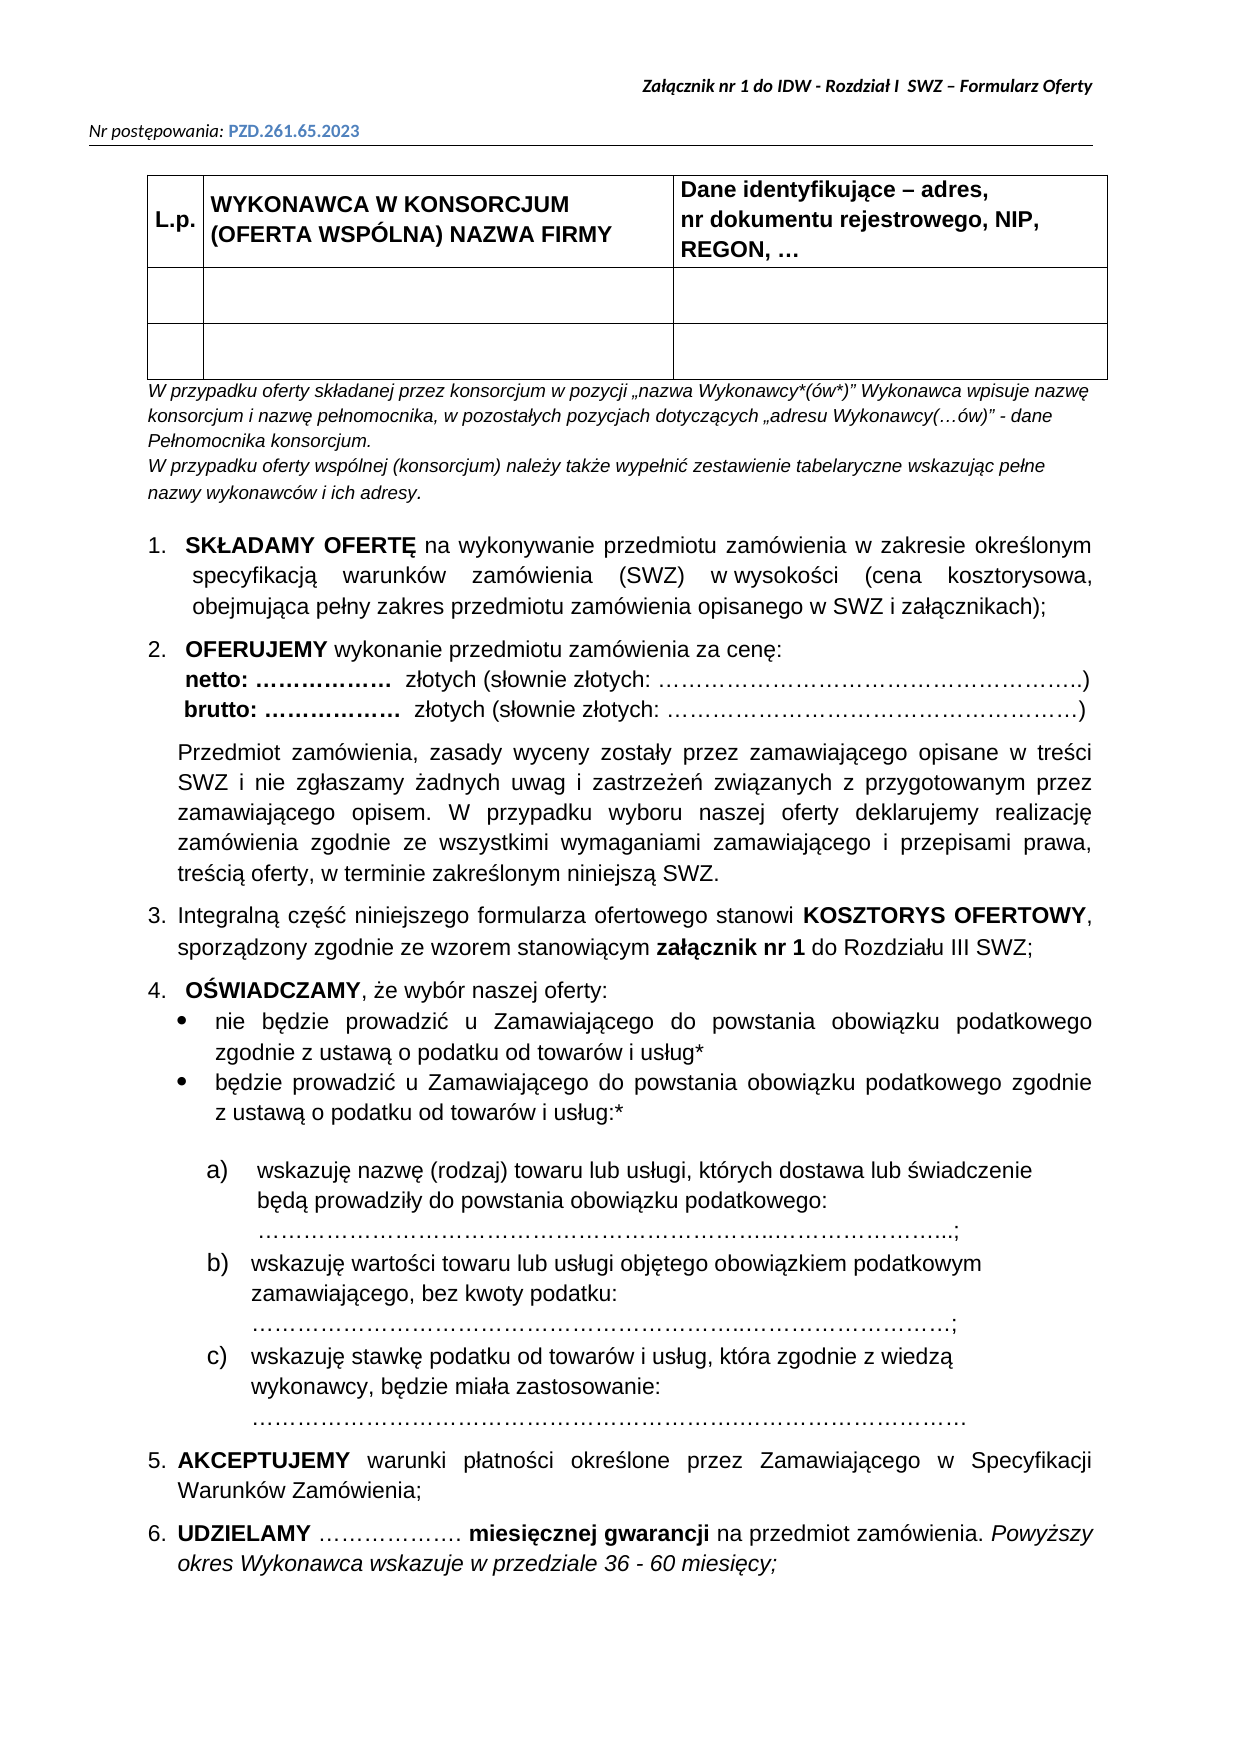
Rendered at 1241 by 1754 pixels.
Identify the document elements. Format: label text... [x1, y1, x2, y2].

list SKŁADAMY OFERTĘ na wykonywanie przedmiotu zamówienia w zakresie określonym specyfikacją warunków zamówienia (SWZ) w wysokości (cena kosztorysowa, obejmująca pełny zakres przedmiotu zamówienia opisanego w SWZ i załącznikach); [148, 532, 1093, 619]
text W przypadku oferty składanej przez konsorcjum w pozycji „nazwa Wykonawcy*(ów*)” Wykonawca wpisuje nazwę konsorcjum i nazwę pełnomocnika, w pozostałych pozycjach dotyczących „adresu Wykonawcy(…ów)” - dane Pełnomocnika konsorcjum. [148, 380, 1093, 451]
text netto: ……………… złotych (słownie złotych: ………………………………………………..) [148, 666, 1093, 692]
table_cell [148, 324, 203, 379]
table_cell [674, 324, 1107, 379]
list AKCEPTUJEMY warunki płatności określone przez Zamawiającego w Specyfikacji Warunków Zamówienia; [148, 1447, 1093, 1503]
text W przypadku oferty wspólnej (konsorcjum) należy także wypełnić zestawienie tabelaryczne wskazując pełne nazwy wykonawców i ich adresy. [148, 455, 1093, 504]
list UDZIELAMY ………………. miesięcznej gwarancji na przedmiot zamówienia. Powyższy okres Wykonawca wskazuje w przedziale 36 - 60 miesięcy; [148, 1519, 1093, 1576]
text brutto: ……………… złotych (słownie złotych: ………………………………………………) [177, 696, 1093, 722]
list nie będzie prowadzić u Zamawiającego do powstania obowiązku podatkowego zgodnie z ustawą o podatku od towarów i usług* [177, 1008, 1093, 1065]
table_header Dane identyfikujące – adres, nr dokumentu rejestrowego, NIP, REGON, … [674, 176, 1107, 267]
list OFERUJEMY wykonanie przedmiotu zamówienia za cenę: [148, 636, 1093, 662]
table_cell [674, 268, 1107, 322]
list OŚWIADCZAMY, że wybór naszej oferty: [148, 977, 1093, 1004]
table_header WYKONAWCA W KONSORCJUM (OFERTA WSPÓLNA) NAZWA FIRMY [204, 176, 673, 267]
list będzie prowadzić u Zamawiającego do powstania obowiązku podatkowego zgodnie z ustawą o podatku od towarów i usług:* [177, 1069, 1093, 1126]
table_header L.p. [148, 176, 203, 267]
table_cell [148, 268, 203, 322]
table_cell [204, 324, 673, 379]
table_cell [204, 268, 673, 322]
text Przedmiot zamówienia, zasady wyceny zostały przez zamawiającego opisane w treści SWZ i nie zgłaszamy żadnych uwag i zastrzeżeń związanych z przygotowanym przez zamawiającego opisem. W przypadku wyboru naszej oferty deklarujemy realizację zamówienia zgodnie ze wszystkimi wymaganiami zamawiającego i przepisami prawa, treścią oferty, w terminie zakreślonym niniejszą SWZ. [177, 739, 1093, 886]
list Integralną część niniejszego formularza ofertowego stanowi KOSZTORYS OFERTOWY, sporządzony zgodnie ze wzorem stanowiącym załącznik nr 1 do Rozdziału III SWZ; [148, 902, 1093, 961]
table_header wskazuję nazwę (rodzaj) towaru lub usługi, których dostawa lub świadczenie będą prowadziły do powstania obowiązku podatkowego: …………………………………………………………..…………………...; wskazuję wartości towaru lub usługi objętego obowiązkiem podatkowym zamawiającego, bez kwoty podatku: ………………………………………………………..………………………; wskazuję stawkę podatku od towarów i usług, która zgodnie z wiedzą wykonawcy, będzie miała zastosowanie: ……………………………………………………….………………………… [192, 1142, 1048, 1447]
